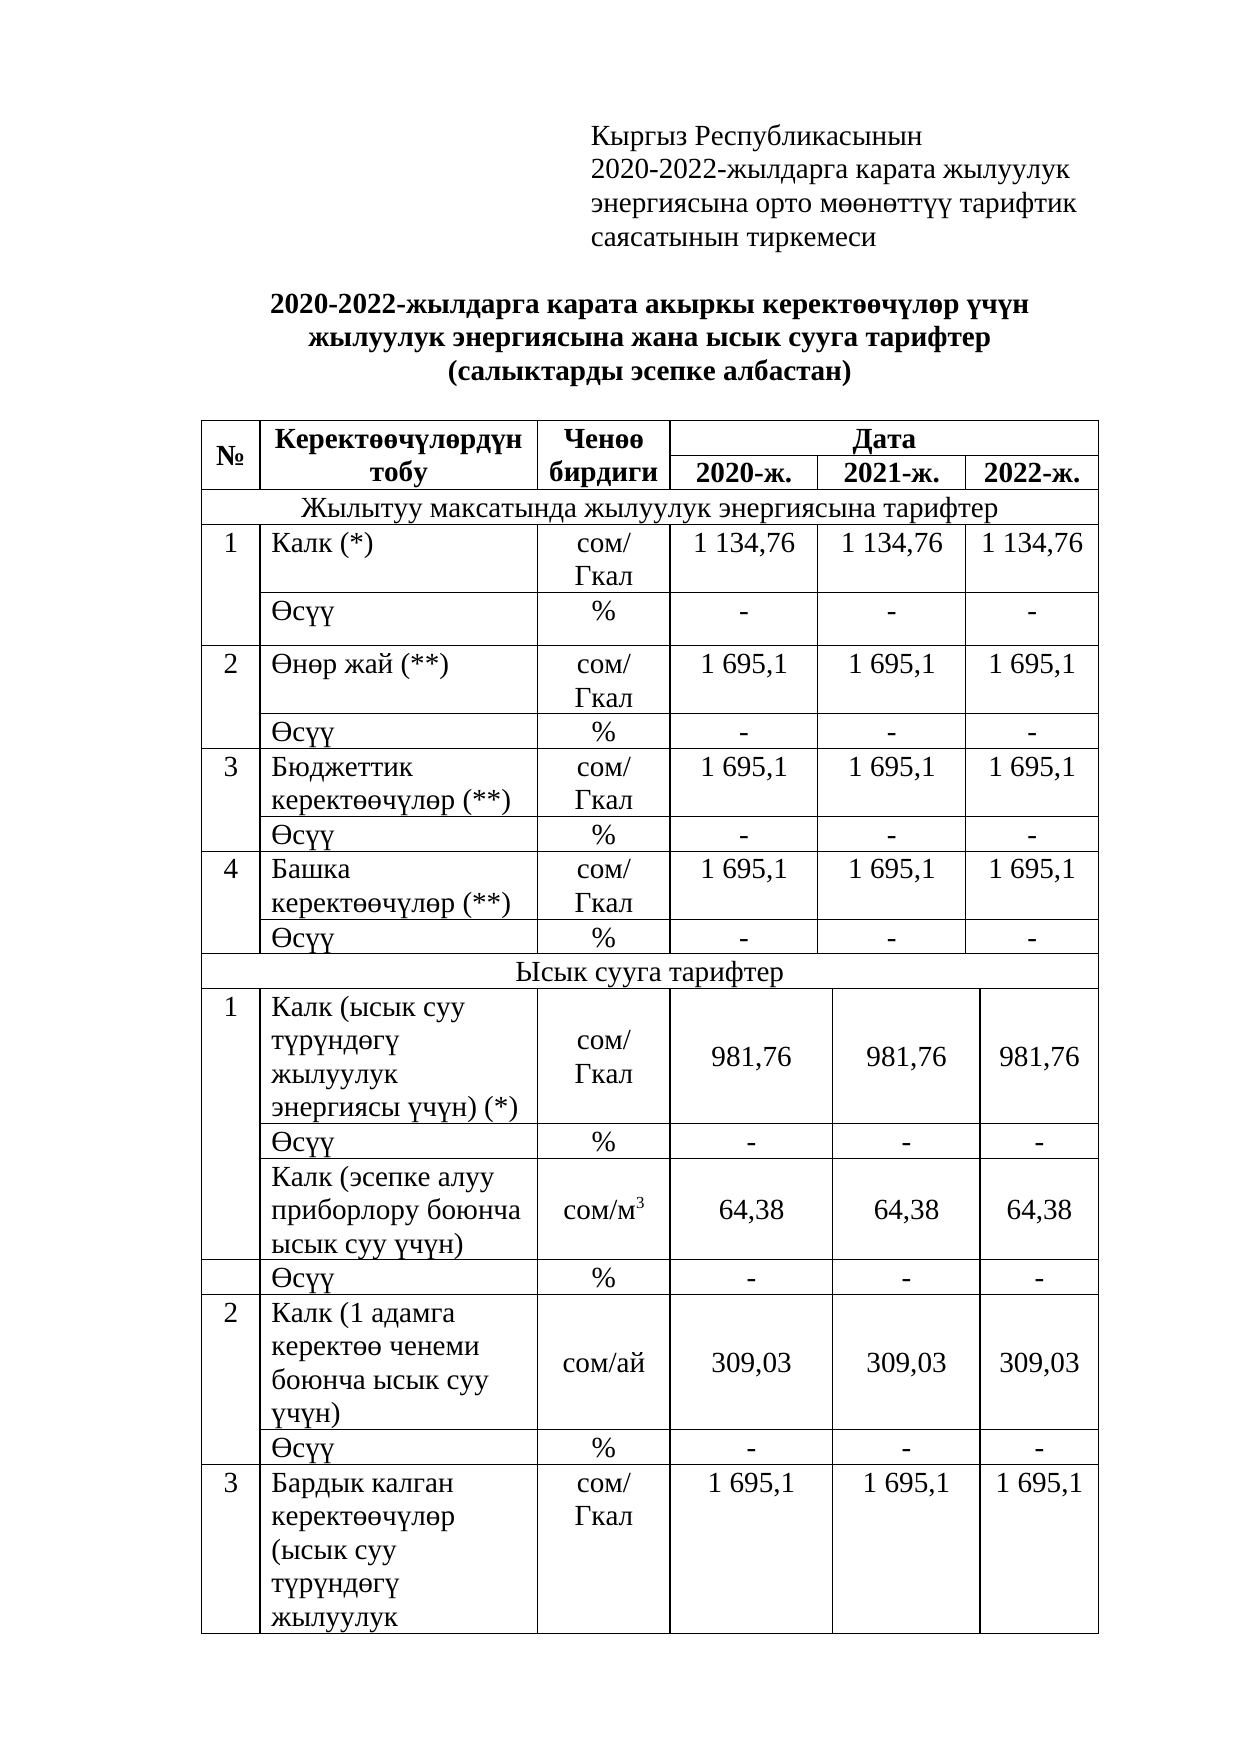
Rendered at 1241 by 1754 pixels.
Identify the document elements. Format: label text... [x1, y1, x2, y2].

table_cell 1 695,1 [818, 852, 965, 919]
table_cell % [538, 714, 669, 748]
text (салыктарды эсепке албастан) [177, 353, 1122, 386]
table_cell - [818, 817, 965, 851]
table_header Ченөө бирдиги [538, 421, 669, 489]
table_cell Өсүү [261, 1260, 537, 1294]
table_cell сом/ Гкал [538, 646, 669, 713]
table_cell сом/Гкал [538, 1465, 669, 1632]
table_cell 2 [202, 646, 259, 748]
table_cell 1 [202, 989, 259, 1259]
table_cell 1 134,76 [818, 525, 965, 592]
table_cell сом/ай [538, 1295, 669, 1429]
table_cell Өсүү [261, 714, 537, 748]
table_cell 3 [202, 749, 259, 851]
table_cell [202, 1260, 259, 1294]
table_cell 1 695,1 [818, 749, 965, 816]
table_cell 981,76 [833, 989, 979, 1123]
text жылуулук энергиясына жана ысык сууга тарифтер [177, 319, 1122, 353]
table_cell Өсүү [261, 920, 537, 953]
table_cell Өсүү [261, 1124, 537, 1158]
table_cell 1 695,1 [981, 1465, 1098, 1632]
table_cell 1 695,1 [966, 852, 1098, 919]
text 2020-2022-жылдарга карата жылуулук энергиясына орто мөөнөттүү тарифтик саясатынын тиркемеси [591, 152, 1122, 252]
table_cell 1 695,1 [671, 646, 817, 713]
table_cell 64,38 [981, 1159, 1098, 1259]
table_cell 981,76 [671, 989, 832, 1123]
table_cell - [966, 920, 1098, 953]
table_cell Өнөр жай (**) [261, 646, 537, 713]
table_cell 2020-ж. [671, 456, 817, 489]
table_cell Башка керектөөчүлөр (**) [261, 852, 537, 919]
table_cell - [981, 1430, 1098, 1464]
table_cell - [671, 1430, 832, 1464]
table_cell - [966, 817, 1098, 851]
table_cell - [833, 1260, 979, 1294]
table_cell - [671, 714, 817, 748]
table_cell % [538, 817, 669, 851]
table_cell Бюджеттик керектөөчүлөр (**) [261, 749, 537, 816]
table_cell - [981, 1260, 1098, 1294]
table_cell Өсүү [261, 1430, 537, 1464]
table_cell Калк (эсепке алуу приборлору боюнча ысык суу үчүн) [261, 1159, 537, 1259]
table_header Керектөөчүлөрдүн тобу [261, 421, 537, 489]
table_cell - [833, 1430, 979, 1464]
table_cell 1 695,1 [966, 749, 1098, 816]
table_cell 1 695,1 [818, 646, 965, 713]
table_cell - [671, 920, 817, 953]
table_cell - [671, 1260, 832, 1294]
table_cell 1 695,1 [833, 1465, 979, 1632]
table_cell % [538, 1124, 669, 1158]
table_cell - [818, 920, 965, 953]
table_cell 309,03 [833, 1295, 979, 1429]
table_cell % [538, 593, 669, 645]
table_cell Өсүү [261, 817, 537, 851]
table_cell 981,76 [981, 989, 1098, 1123]
table_cell 1 134,76 [966, 525, 1098, 592]
table_cell Калк (*) [261, 525, 537, 592]
table_cell Ысык сууга тарифтер [202, 954, 1098, 988]
table_cell 4 [202, 852, 259, 953]
table_cell - [671, 1124, 832, 1158]
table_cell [261, 1465, 537, 1632]
table_cell 2 [202, 1295, 259, 1464]
table_cell сом/ Гкал [538, 852, 669, 919]
table_header Дата [671, 421, 1098, 454]
table_cell сом/ Гкал [538, 525, 669, 592]
table_cell 1 695,1 [966, 646, 1098, 713]
table_cell Жылытуу максатында жылуулук энергиясына тарифтер [202, 490, 1098, 524]
table_cell 1 695,1 [671, 1465, 832, 1632]
table_cell 309,03 [671, 1295, 832, 1429]
table_cell - [671, 593, 817, 645]
table_cell 1 695,1 [671, 852, 817, 919]
table_cell - [966, 593, 1098, 645]
table_cell % [538, 1430, 669, 1464]
table_cell - [818, 714, 965, 748]
table_header № [202, 421, 259, 489]
table_cell % [538, 1260, 669, 1294]
table_cell 3 [202, 1465, 259, 1632]
table_cell 64,38 [671, 1159, 832, 1259]
table_cell - [981, 1124, 1098, 1158]
table_cell 2022-ж. [966, 456, 1098, 489]
table_cell - [818, 593, 965, 645]
table_cell сом/ Гкал [538, 989, 669, 1123]
table_cell сом/ Гкал [538, 749, 669, 816]
table_cell 1 134,76 [671, 525, 817, 592]
table_cell 1 [202, 525, 259, 645]
table_cell Калк (1 адамга керектөө ченеми боюнча ысык суу үчүн) [261, 1295, 537, 1429]
table_cell - [833, 1124, 979, 1158]
table_cell - [671, 817, 817, 851]
table_cell Калк (ысык суу түрүндөгү жылуулук энергиясы үчүн) (*) [261, 989, 537, 1123]
text Кыргыз Республикасынын [591, 118, 1122, 152]
text 2020-2022-жылдарга карата акыркы керектөөчүлөр үчүн [177, 286, 1122, 319]
table_cell 1 695,1 [671, 749, 817, 816]
table_cell Өсүү [261, 593, 537, 645]
table_cell % [538, 920, 669, 953]
table_cell 64,38 [833, 1159, 979, 1259]
table_cell - [966, 714, 1098, 748]
table_cell 309,03 [981, 1295, 1098, 1429]
table_cell сом/м3 [538, 1159, 669, 1259]
table_cell 2021-ж. [818, 456, 965, 489]
